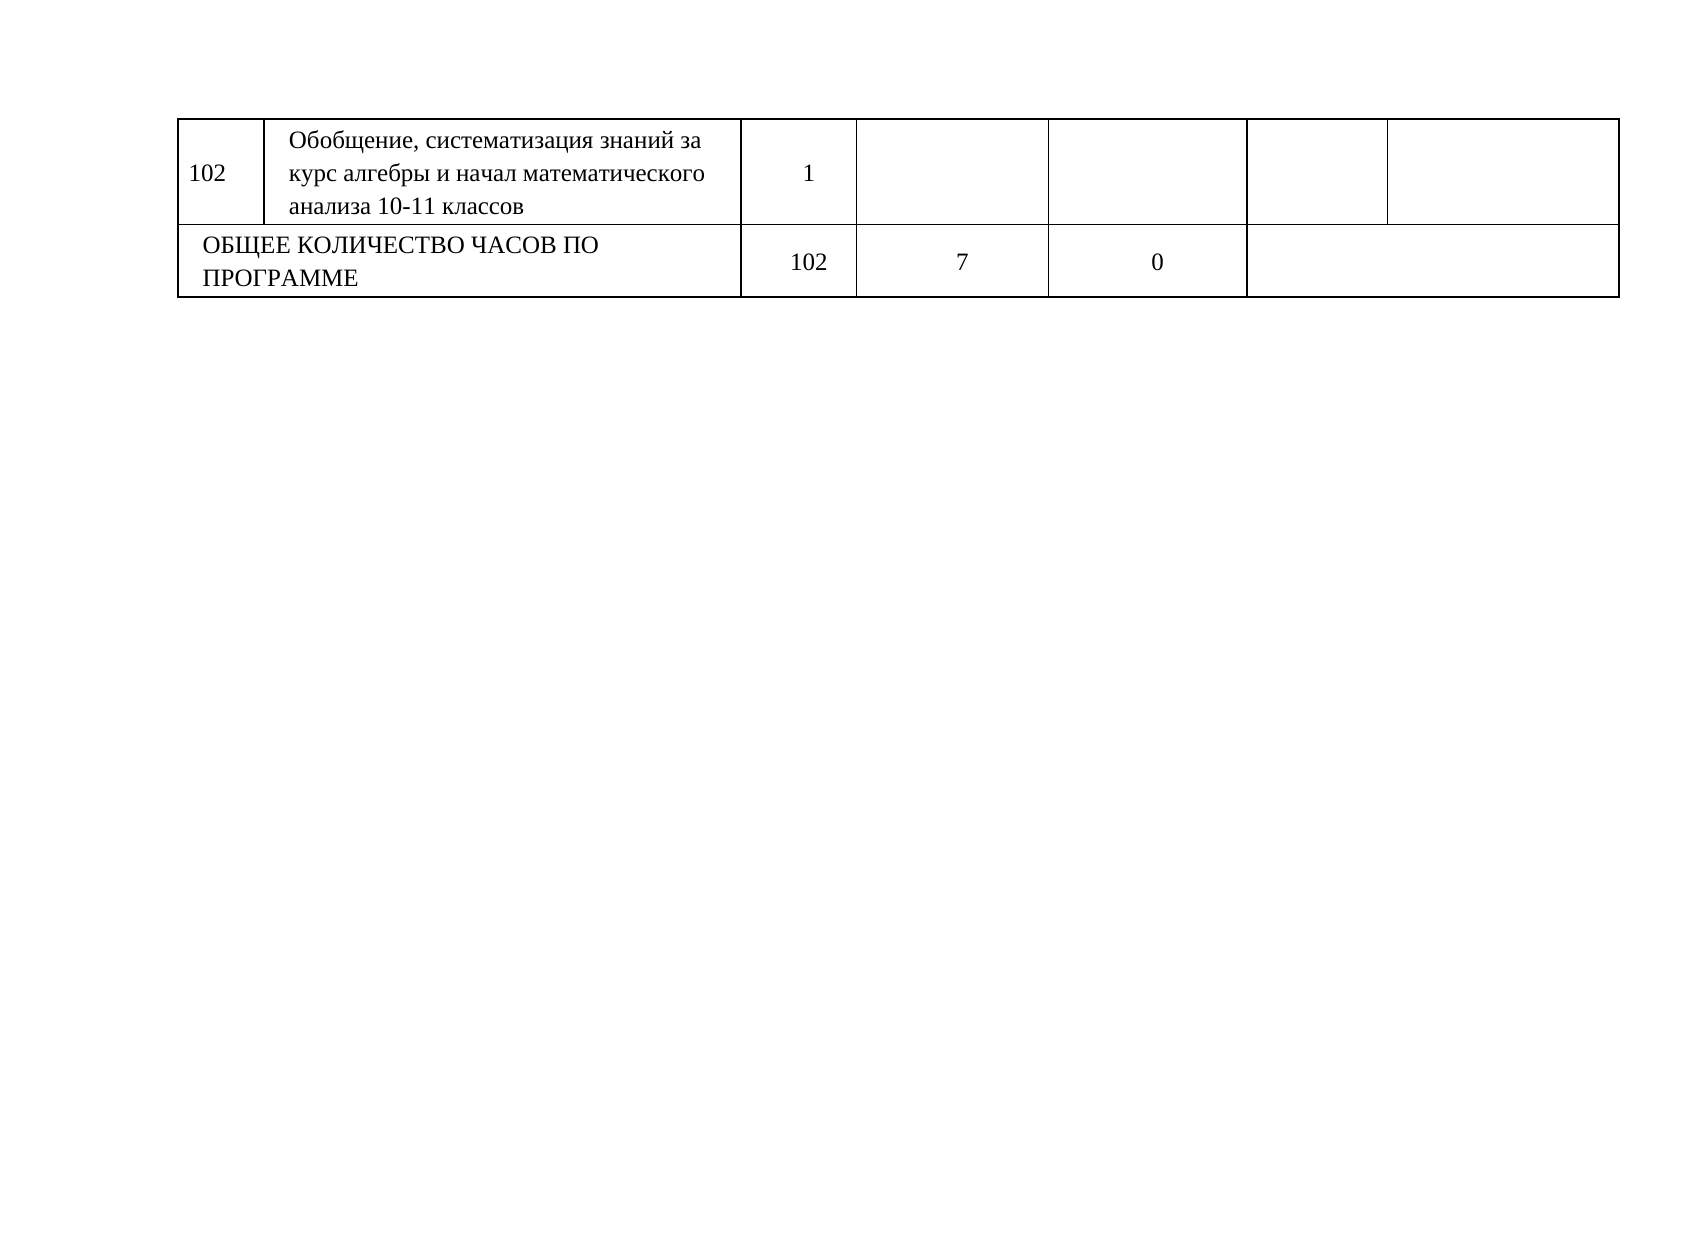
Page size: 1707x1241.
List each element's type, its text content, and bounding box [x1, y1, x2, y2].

table_cell 102 [179, 120, 263, 223]
table_cell 0 [1049, 225, 1246, 296]
table_cell 7 [857, 225, 1048, 296]
table_cell 1 [742, 120, 856, 223]
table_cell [265, 120, 740, 223]
table_cell ОБЩЕЕ КОЛИЧЕСТВО ЧАСОВ ПО ПРОГРАММЕ [179, 225, 740, 296]
table_cell [1248, 120, 1387, 223]
table_cell [1388, 120, 1618, 223]
table_cell 102 [742, 225, 856, 296]
table_cell [1248, 225, 1618, 296]
table_cell [857, 120, 1048, 223]
table_cell [1049, 120, 1246, 223]
